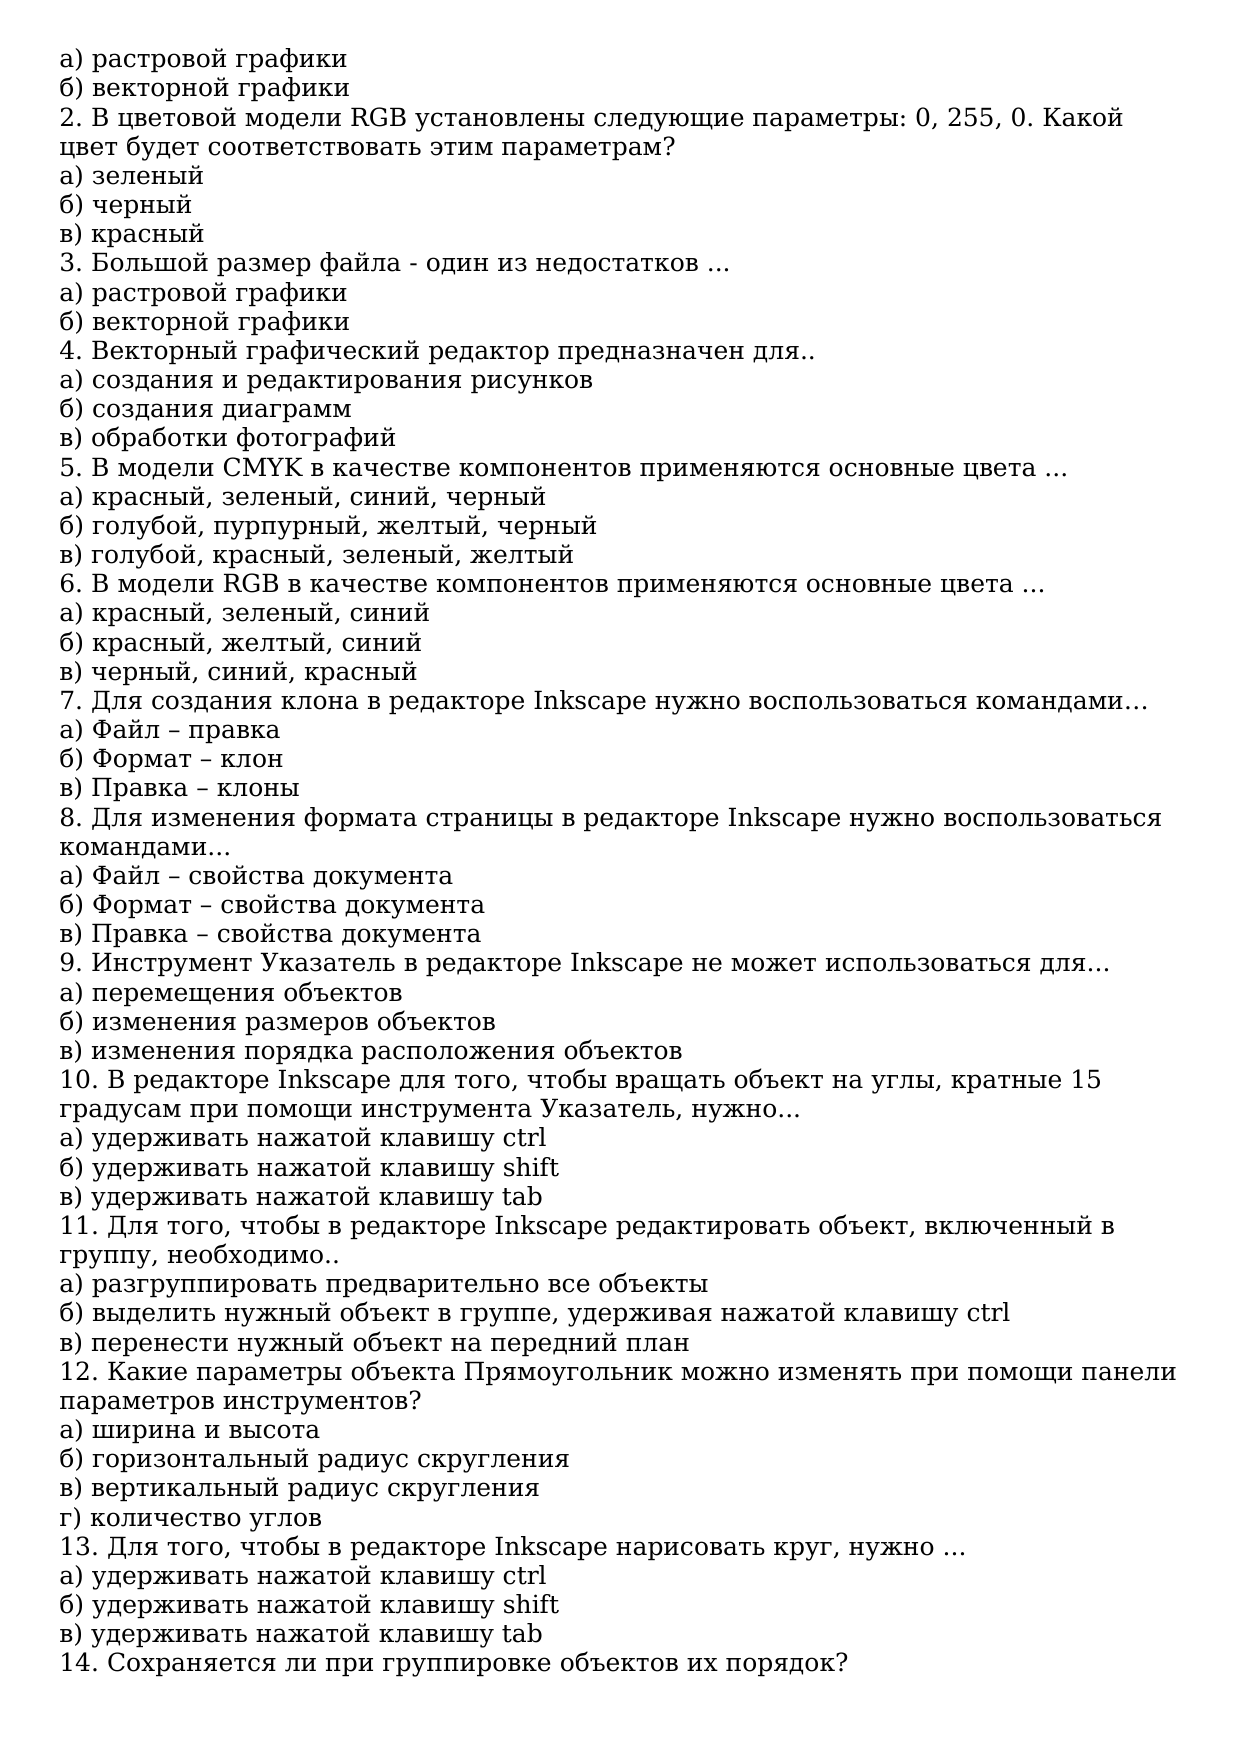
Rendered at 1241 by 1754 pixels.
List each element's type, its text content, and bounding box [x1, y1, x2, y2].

text а) зеленый [59, 161, 1181, 190]
text б) создания диаграмм [59, 394, 1181, 423]
text б) изменения размеров объектов [59, 1007, 1181, 1036]
text а) красный, зеленый, синий [59, 598, 1181, 628]
text б) векторной графики [59, 73, 1181, 103]
text 5. В модели CMYK в качестве компонентов применяются основные цвета ... [59, 453, 1181, 482]
text в) изменения порядка расположения объектов [59, 1036, 1181, 1065]
text б) выделить нужный объект в группе, удерживая нажатой клавишу ctrl [59, 1298, 1181, 1328]
text 10. В редакторе Inkscape для того, чтобы вращать объект на углы, кратные 15 градусам при помощи инструмента Указатель, нужно... [59, 1065, 1181, 1123]
text а) красный, зеленый, синий, черный [59, 482, 1181, 511]
text в) Правка – свойства документа [59, 919, 1181, 948]
text в) Правка – клоны [59, 773, 1181, 803]
text в) удерживать нажатой клавишу tab [59, 1182, 1181, 1211]
text 14. Сохраняется ли при группировке объектов их порядок? [59, 1648, 1181, 1678]
text a) ширина и высота [59, 1415, 1181, 1444]
text 9. Инструмент Указатель в редакторе Inkscape не может использоваться для... [59, 948, 1181, 978]
text 8. Для изменения формата страницы в редакторе Inkscape нужно воспользоваться командами... [59, 803, 1181, 861]
text а) Файл – свойства документа [59, 861, 1181, 890]
text б) черный [59, 190, 1181, 219]
text в) голубой, красный, зеленый, желтый [59, 540, 1181, 569]
text в) черный, синий, красный [59, 657, 1181, 686]
text а) Файл – правка [59, 715, 1181, 744]
text б) Формат – свойства документа [59, 890, 1181, 919]
text б) красный, желтый, синий [59, 628, 1181, 657]
text б) горизонтальный радиус скругления [59, 1444, 1181, 1473]
text в) удерживать нажатой клавишу tab [59, 1619, 1181, 1648]
text б) Формат – клон [59, 744, 1181, 773]
text 3. Большой размер файла - один из недостатков ... [59, 248, 1181, 278]
text а) растровой графики [59, 278, 1181, 307]
text а) удерживать нажатой клавишу ctrl [59, 1561, 1181, 1590]
text а) перемещения объектов [59, 978, 1181, 1007]
text г) количество углов [59, 1503, 1181, 1532]
text 2. В цветовой модели RGB установлены следующие параметры: 0, 255, 0. Какой цвет будет соответствовать этим параметрам? [59, 103, 1181, 161]
text б) удерживать нажатой клавишу shift [59, 1590, 1181, 1619]
text 13. Для того, чтобы в редакторе Inkscape нарисовать круг, нужно ... [59, 1532, 1181, 1561]
text 12. Какие параметры объекта Прямоугольник можно изменять при помощи панели параметров инструментов? [59, 1357, 1181, 1415]
text 7. Для создания клона в редакторе Inkscape нужно воспользоваться командами… [59, 686, 1181, 715]
text 11. Для того, чтобы в редакторе Inkscape редактировать объект, включенный в группу, необходимо.. [59, 1211, 1181, 1269]
text в) обработки фотографий [59, 423, 1181, 453]
text а) разгруппировать предварительно все объекты [59, 1269, 1181, 1298]
text в) красный [59, 219, 1181, 248]
text а) создания и редактирования рисунков [59, 365, 1181, 394]
text 6. В модели RGB в качестве компонентов применяются основные цвета ... [59, 569, 1181, 598]
text б) удерживать нажатой клавишу shift [59, 1153, 1181, 1182]
text а) удерживать нажатой клавишу ctrl [59, 1123, 1181, 1153]
text а) растровой графики [59, 44, 1181, 73]
text 4. Векторный графический редактор предназначен для.. [59, 336, 1181, 365]
text в) перенести нужный объект на передний план [59, 1328, 1181, 1357]
text в) вертикальный радиус скругления [59, 1473, 1181, 1503]
text б) голубой, пурпурный, желтый, черный [59, 511, 1181, 540]
text б) векторной графики [59, 307, 1181, 336]
